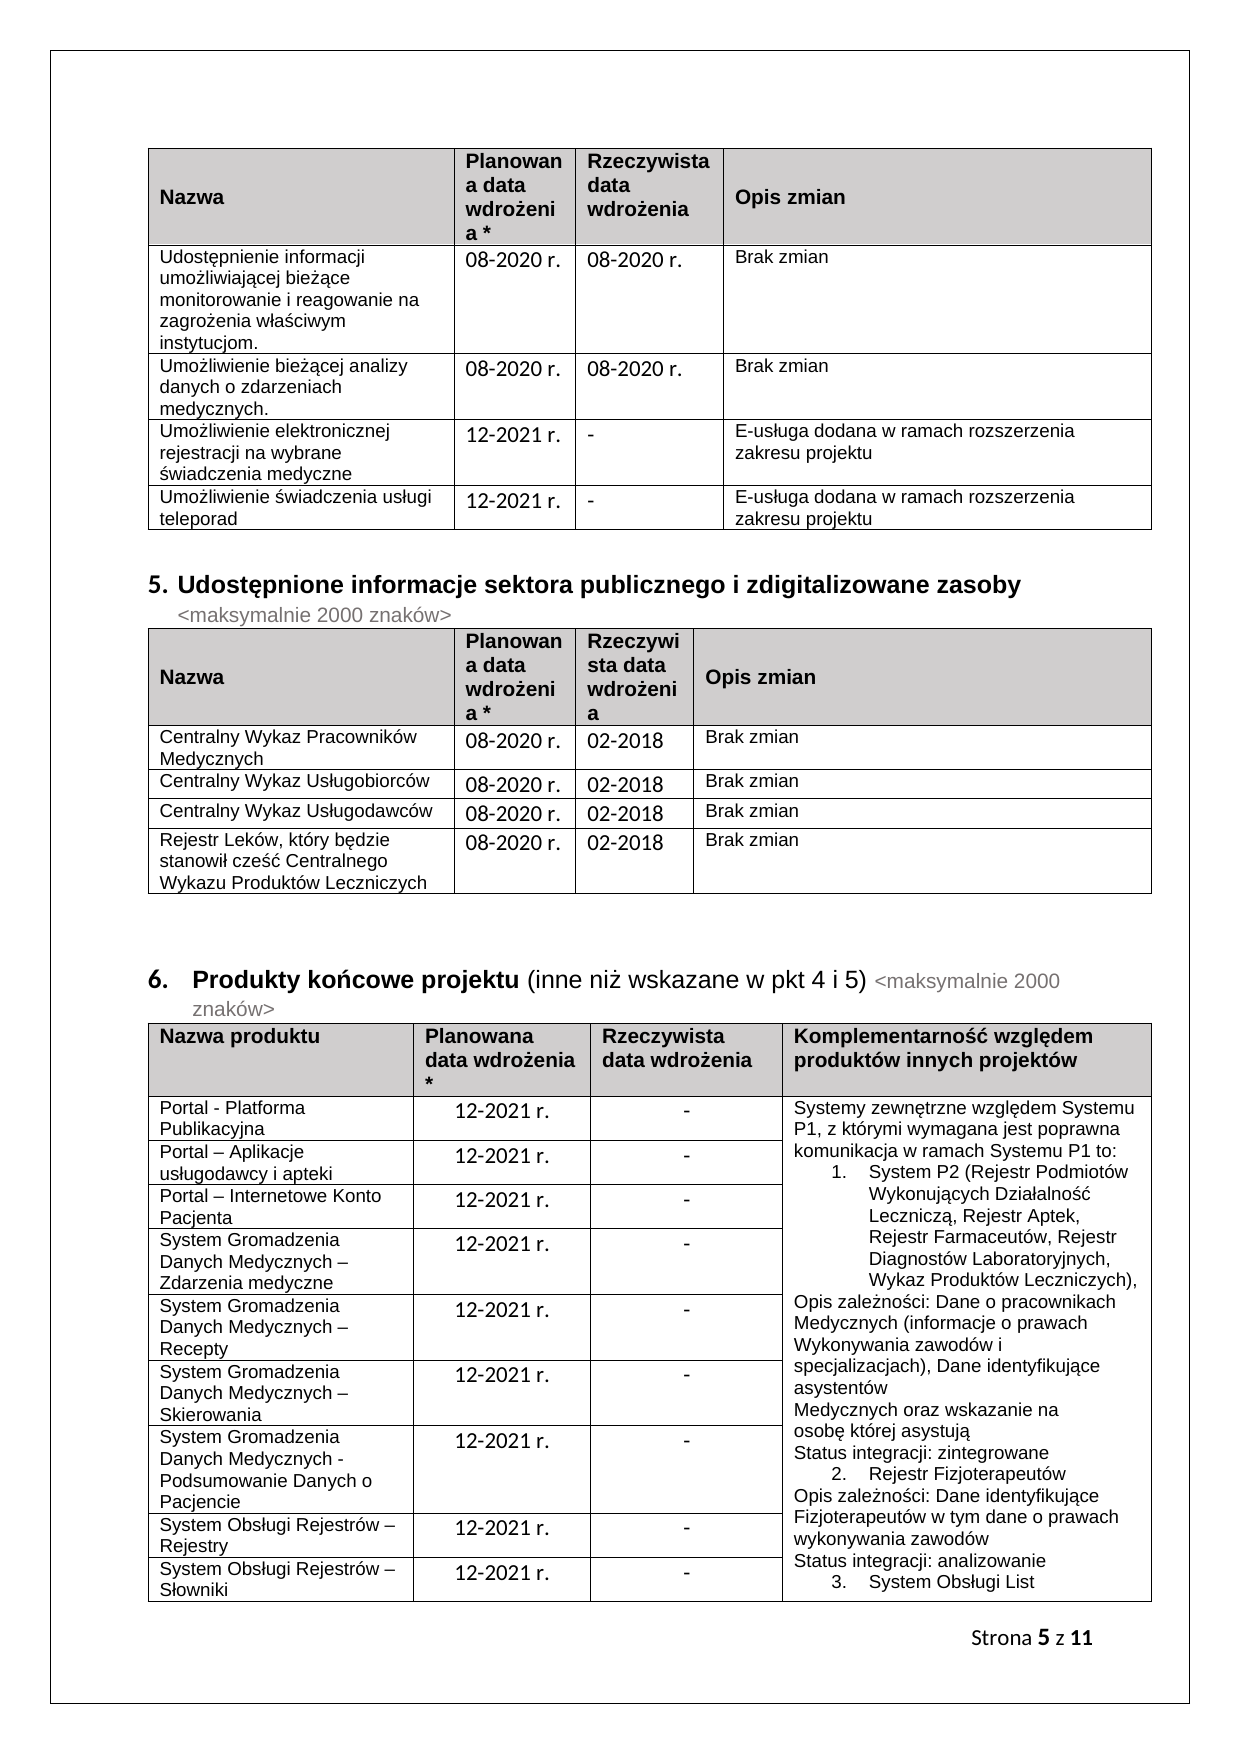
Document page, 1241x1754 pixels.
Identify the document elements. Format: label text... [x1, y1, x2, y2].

table_cell 12-2021 r. [414, 1361, 590, 1425]
table_cell 12-2021 r. [414, 1185, 590, 1228]
table_cell Brak zmian [694, 799, 1151, 827]
table_cell 08-2020 r. [455, 799, 575, 827]
table_cell System Obsługi Rejestrów – Rejestry [149, 1514, 413, 1557]
table_cell Systemy zewnętrzne względem Systemu P1, z którymi wymagana jest poprawna komunikacja w ramach Systemu P1 to: System P2 (Rejestr Podmiotów Wykonujących Działalność Leczniczą, Rejestr Aptek, Rejestr Farmaceutów, Rejestr Diagnostów Laboratoryjnych, Wykaz Produktów Leczniczych), Opis zależności: Dane o pracownikach Medycznych (informacje o prawach Wykonywania zawodów i specjalizacjach), Dane identyfikujące asystentów Medycznych oraz wskazanie na osobę której asystują Status integracji: zintegrowane Rejestr Fizjoterapeutów Opis zależności: Dane identyfikujące Fizjoterapeutów w tym dane o prawach wykonywania zawodów Status integracji: analizowanie System Obsługi List Refundacyjnych, Opis zależności: Dane o refundacji Produktów leczniczych, wyrobów medycznych i środków spożywczych specjalnego przeznaczenia żywieniowego Status integracji: Zintegrowane Centralny Rejestr Pielęgniarek i Położnych (system NIPiP), Opis zależności: Dane o pracownikach Medycznych (informacje o prawach Wykonywania zawodów i specjaliza-cjach), Status integracji: Zintegrowane Centralny Rejestr Lekarzy (system NIL), Opis zależności: Dane o pracownikach Medycznych (informacje o prawach Wykonywania zawodów i specjaliza-cjach), Status integracji: Zintegrowane Profil Zaufany, Opis zależności: Integracja w zakresie dokumentów m.in. recept, skierowań, deklaracji POZ, zgody na świadczenia Status integracji: Zintegrowane Systemy usługodawców (w tym platformy regionalne), Opis zależności: Przekazywanie danych do systemu P1 w zakresie np. e-recept oraz e-skierowania czy komunikatów zdarzeń medycznych oraz informacji o indeksach EDM Status integracji: Zintegrowane (w części udostępnionych e-usług) NFZ, Opis zależności: Dane o prawie do świadczeń refundowanych, receptach, kolejkach oczekujących, endoprotezoplastyce, składkach na ubezpieczenie, zleceniach na zaopatrzenie, udzielonych świadczeniach Status integracji: Zintegrowane (np. w zakresie danych z ZIP oraz e-Recept) oraz implementowane (np. w zakresie wymiany danych dla e-Skierowania czy Zdarzeń Medycznych) Główny Urząd Statystyczny, Opis zależności: Dane z rejestru TERYT Status integracji: Zintegrowane Węzeł Krajowy, Opis zależności: Informacje uwierzytelniające Status integracji: Zintegrowane Zakład Ubezpieczeń Społecznych, Opis zależności: Dane o Zwolnieniach lekarskich Status integracji: Zintegrowane mObywatel (system Ministerstwa Cyfryzacji), Opis zależności: Dane o niezrealizowanych receptach Status integracji: Zintegrowane eHDSI (systemy innych krajów w ramach współpracy transgranicznej), Opis zależności: Identyfikacja pacjenta, dane o recepcie i jej realizacji Status integracji: Testowane e-Krew, Opis zależności: Dane uprawnieniach, planowanych i zrealizowanych donacjach Status integracji: Analizowane ZSMOPL, Opis zależności: Dane o dostępności leków Status integracji: Zintegrowane System Ministerstwa Rodziny, Pracy i Polityki Społecznej. Opis zależności: Dane o relacji Opiekun-podopieczny 500+ Status integracji: Testowane SRP Opis zależności: Dane o usługobiorcach z rejestru PESEL Status integracji: Zintegrowane [783, 1097, 1151, 1601]
table_cell 08-2020 r. [576, 354, 723, 419]
table_header Nazwa [149, 149, 454, 244]
table_cell 12-2021 r. [455, 486, 575, 529]
table_header Rzeczywista data wdrożenia [591, 1024, 782, 1096]
table_header Planowana data wdrożenia * [455, 629, 575, 725]
table_cell Centralny Wykaz Pracowników Medycznych [149, 726, 454, 769]
table_cell Brak zmian [724, 354, 1151, 419]
table_cell - [591, 1514, 782, 1557]
subtitle Udostępnione informacje sektora publicznego i zdigitalizowane zasoby <maksymalnie 2000 znaków> [148, 567, 1093, 626]
table_cell - [591, 1141, 782, 1184]
table_cell E-usługa dodana w ramach rozszerzenia zakresu projektu [724, 420, 1151, 485]
table_header Nazwa produktu [149, 1024, 413, 1096]
table_cell 12-2021 r. [414, 1558, 590, 1601]
table_cell 08-2020 r. [455, 770, 575, 798]
table_cell Umożliwienie elektronicznej rejestracji na wybrane świadczenia medyczne [149, 420, 454, 485]
table_cell - [591, 1295, 782, 1359]
table_cell 12-2021 r. [414, 1514, 590, 1557]
table_cell Umożliwienie bieżącej analizy danych o zdarzeniach medycznych. [149, 354, 454, 419]
table_cell 12-2021 r. [414, 1229, 590, 1294]
table_cell Udostępnienie informacji umożliwiającej bieżące monitorowanie i reagowanie na zagrożenia właściwym instytucjom. [149, 246, 454, 353]
table_cell Portal – Aplikacje usługodawcy i apteki [149, 1141, 413, 1184]
table_cell 08-2020 r. [455, 726, 575, 769]
table_cell System Gromadzenia Danych Medycznych – Recepty [149, 1295, 413, 1359]
table_cell - [576, 420, 723, 485]
table_cell - [576, 486, 723, 529]
table_cell 12-2021 r. [414, 1295, 590, 1359]
table_cell 02-2018 [576, 770, 693, 798]
table_cell - [591, 1361, 782, 1425]
table_cell Brak zmian [694, 726, 1151, 769]
table_cell 08-2020 r. [455, 246, 575, 353]
table_cell 12-2021 r. [455, 420, 575, 485]
table_header Rzeczywista data wdrożenia [576, 149, 723, 244]
subtitle Produkty końcowe projektu (inne niż wskazane w pkt 4 i 5) <maksymalnie 2000 znaków> [148, 962, 1093, 1021]
table_cell - [591, 1426, 782, 1512]
table_cell System Gromadzenia Danych Medycznych - Podsumowanie Danych o Pacjencie [149, 1426, 413, 1512]
table_cell 12-2021 r. [414, 1097, 590, 1140]
table_cell - [591, 1558, 782, 1601]
table_cell - [591, 1185, 782, 1228]
table_cell Centralny Wykaz Usługobiorców [149, 770, 454, 798]
table_cell System Gromadzenia Danych Medycznych – Skierowania [149, 1361, 413, 1425]
table_header Komplementarność względem produktów innych projektów [783, 1024, 1151, 1096]
table_cell Brak zmian [694, 829, 1151, 893]
table_cell Brak zmian [694, 770, 1151, 798]
table_cell E-usługa dodana w ramach rozszerzenia zakresu projektu [724, 486, 1151, 529]
table_cell 12-2021 r. [414, 1426, 590, 1512]
table_cell 08-2020 r. [576, 246, 723, 353]
table_cell 02-2018 [576, 829, 693, 893]
table_cell Centralny Wykaz Usługodawców [149, 799, 454, 827]
table_cell System Obsługi Rejestrów – Słowniki [149, 1558, 413, 1601]
table_cell 08-2020 r. [455, 829, 575, 893]
table_cell Portal - Platforma Publikacyjna [149, 1097, 413, 1140]
table_cell 12-2021 r. [414, 1141, 590, 1184]
table_cell Portal – Internetowe Konto Pacjenta [149, 1185, 413, 1228]
table_cell - [591, 1097, 782, 1140]
table_cell Umożliwienie świadczenia usługi teleporad [149, 486, 454, 529]
table_cell - [591, 1229, 782, 1294]
table_cell 02-2018 [576, 726, 693, 769]
table_cell Brak zmian [724, 246, 1151, 353]
table_header Nazwa [149, 629, 454, 725]
table_header Rzeczywista data wdrożenia [576, 629, 693, 725]
table_header Opis zmian [724, 149, 1151, 244]
table_cell Rejestr Leków, który będzie stanowił cześć Centralnego Wykazu Produktów Leczniczych [149, 829, 454, 893]
table_cell 02-2018 [576, 799, 693, 827]
table_header Planowana data wdrożenia * [455, 149, 575, 244]
table_header Opis zmian [694, 629, 1151, 725]
table_header Planowana data wdrożenia * [414, 1024, 590, 1096]
table_cell 08-2020 r. [455, 354, 575, 419]
table_cell System Gromadzenia Danych Medycznych – Zdarzenia medyczne [149, 1229, 413, 1294]
